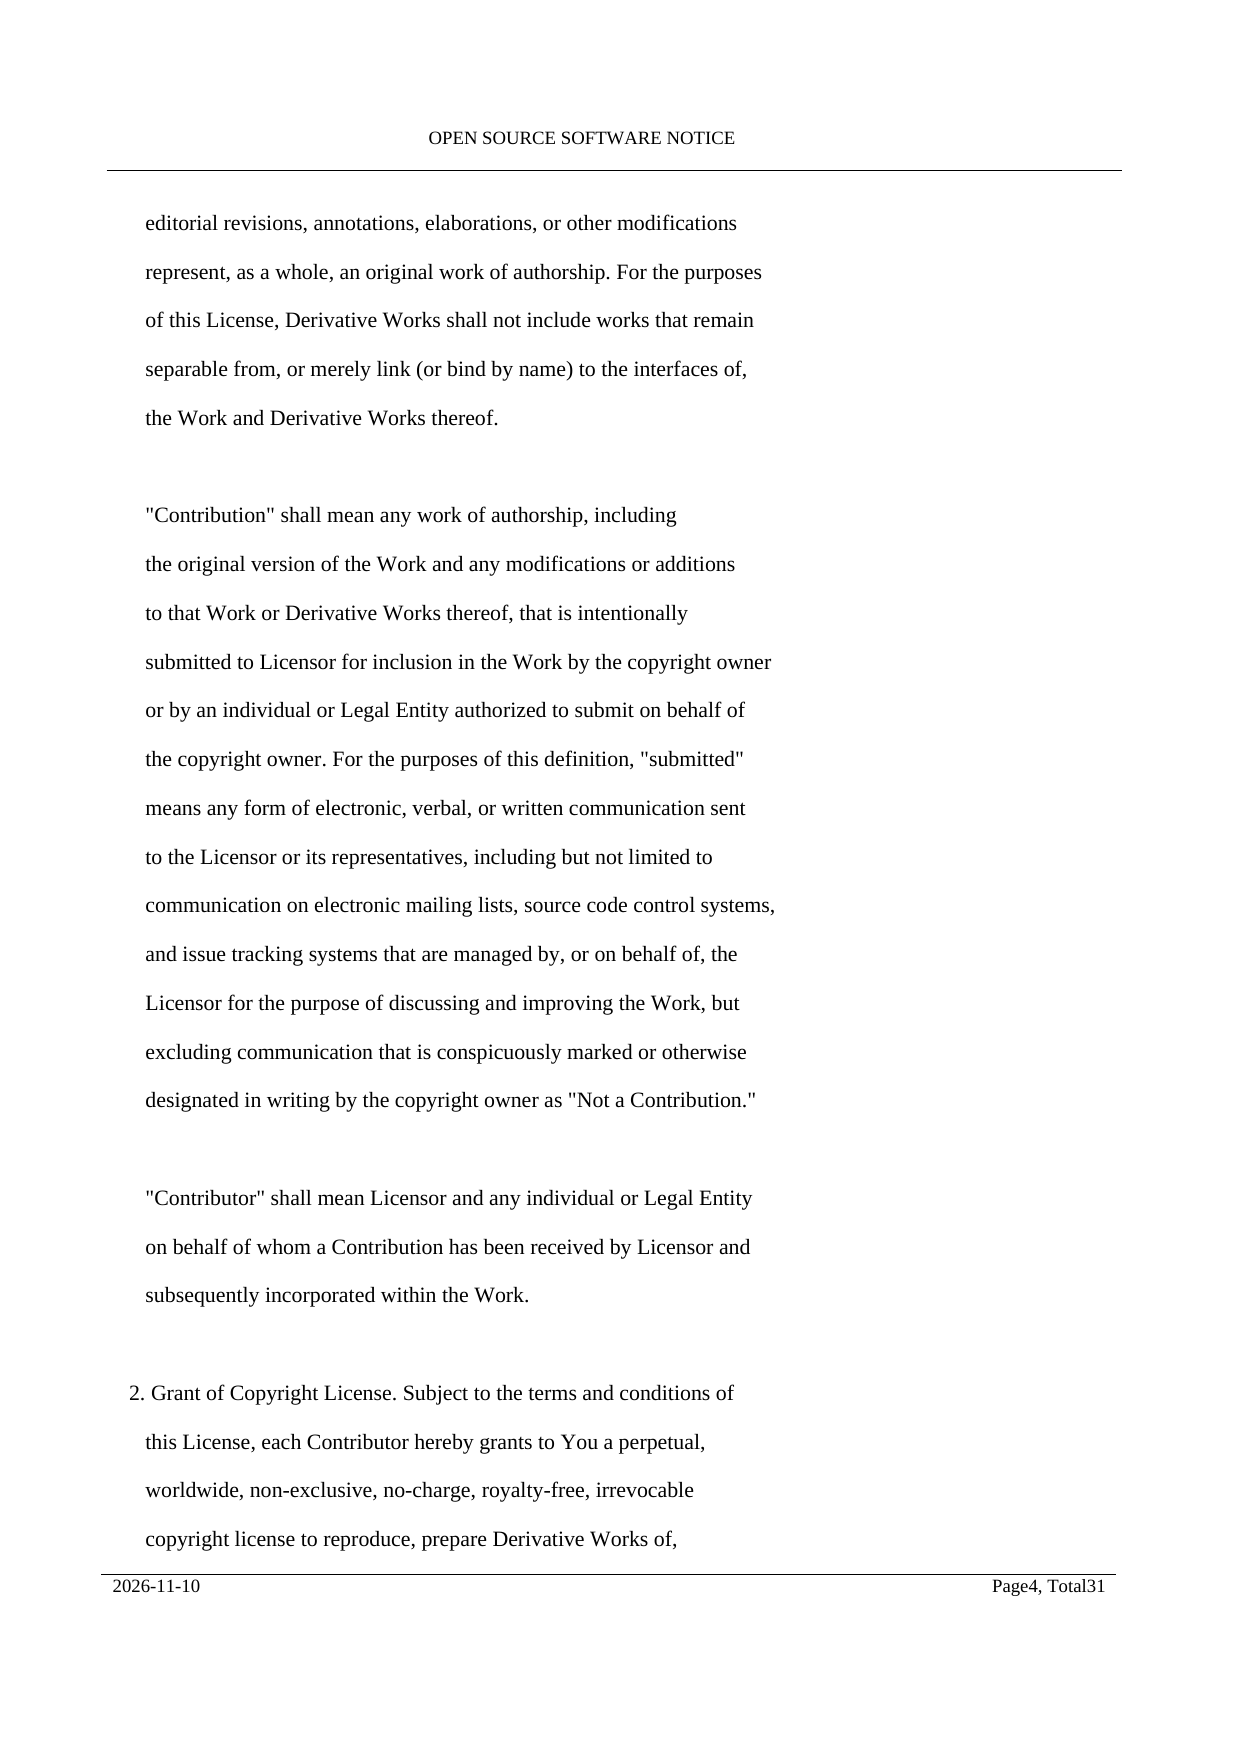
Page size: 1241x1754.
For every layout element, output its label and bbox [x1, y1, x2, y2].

text [112, 206, 1128, 1555]
